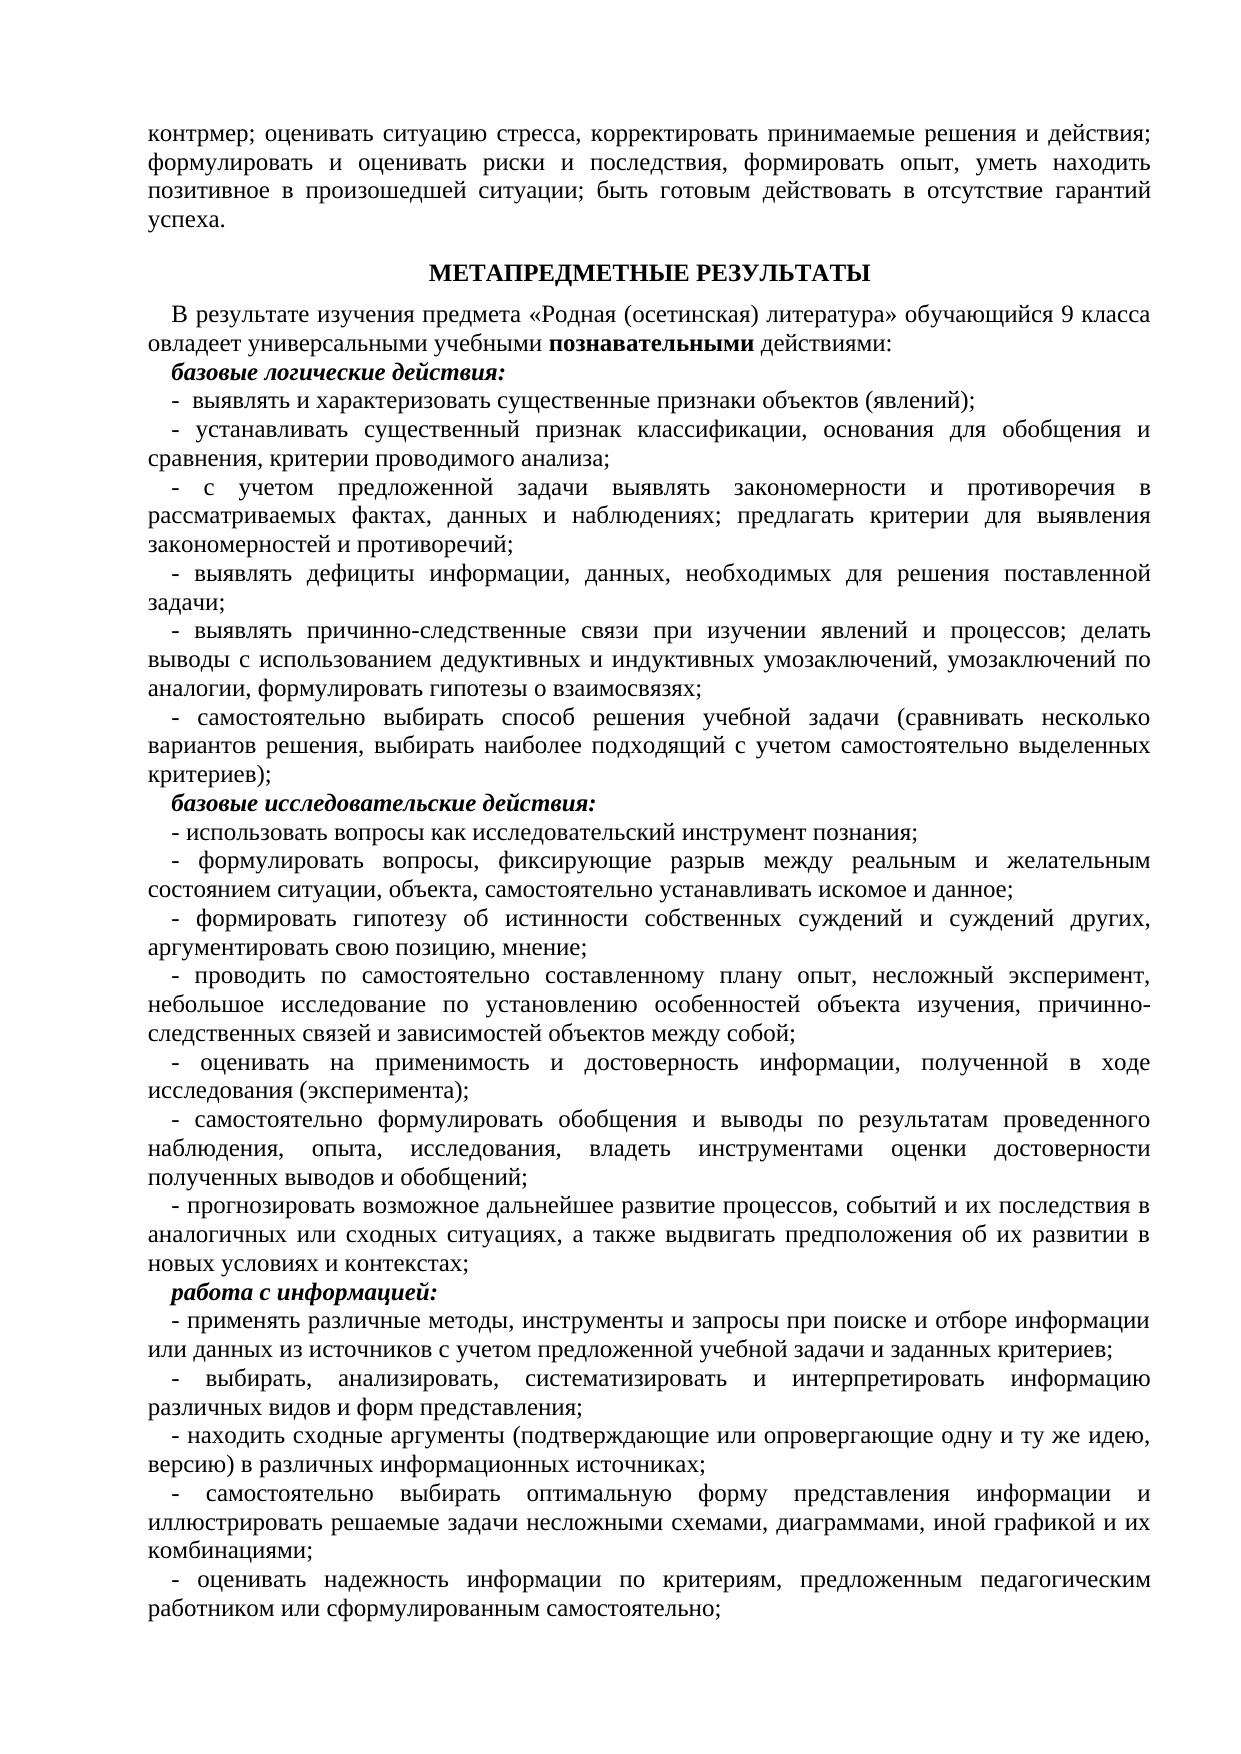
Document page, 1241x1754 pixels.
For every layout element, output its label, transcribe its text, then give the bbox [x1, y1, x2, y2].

text - выбирать, анализировать, систематизировать и интерпретировать информацию различных видов и форм представления; [148, 1363, 1152, 1421]
text базовые логические действия: [148, 357, 1152, 386]
text - с учетом предложенной задачи выявлять закономерности и противоречия в рассматриваемых фактах, данных и наблюдениях; предлагать критерии для выявления закономерностей и противоречий; [148, 472, 1152, 558]
text - самостоятельно выбирать оптимальную форму представления информации и иллюстрировать решаемые задачи несложными схемами, диаграммами, иной графикой и их комбинациями; [148, 1478, 1152, 1564]
text - самостоятельно формулировать обобщения и выводы по результатам проведенного наблюдения, опыта, исследования, владеть инструментами оценки достоверности полученных выводов и обобщений; [148, 1104, 1152, 1191]
text - выявлять и характеризовать существенные признаки объектов (явлений); [148, 386, 1152, 414]
text - использовать вопросы как исследовательский инструмент познания; [148, 817, 1152, 846]
text базовые исследовательские действия: [148, 788, 1152, 817]
text - оценивать надежность информации по критериям, предложенным педагогическим работником или сформулированным самостоятельно; [148, 1564, 1152, 1622]
text - оценивать на применимость и достоверность информации, полученной в ходе исследования (эксперимента); [148, 1047, 1152, 1104]
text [148, 118, 1152, 233]
text - формулировать вопросы, фиксирующие разрыв между реальным и желательным состоянием ситуации, объекта, самостоятельно устанавливать искомое и данное; [148, 846, 1152, 903]
text - выявлять дефициты информации, данных, необходимых для решения поставленной задачи; [148, 558, 1152, 616]
text - самостоятельно выбирать способ решения учебной задачи (сравнивать несколько вариантов решения, выбирать наиболее подходящий с учетом самостоятельно выделенных критериев); [148, 702, 1152, 788]
text - устанавливать существенный признак классификации, основания для обобщения и сравнения, критерии проводимого анализа; [148, 414, 1152, 472]
text - выявлять причинно-следственные связи при изучении явлений и процессов; делать выводы с использованием дедуктивных и индуктивных умозаключений, умозаключений по аналогии, формулировать гипотезы о взаимосвязях; [148, 616, 1152, 702]
text - находить сходные аргументы (подтверждающие или опровергающие одну и ту же идею, версию) в различных информационных источниках; [148, 1421, 1152, 1478]
text - применять различные методы, инструменты и запросы при поиске и отборе информации или данных из источников с учетом предложенной учебной задачи и заданных критериев; [148, 1306, 1152, 1363]
text - прогнозировать возможное дальнейшее развитие процессов, событий и их последствия в аналогичных или сходных ситуациях, а также выдвигать предположения об их развитии в новых условиях и контекстах; [148, 1191, 1152, 1277]
text - формировать гипотезу об истинности собственных суждений и суждений других, аргументировать свою позицию, мнение; [148, 903, 1152, 961]
subtitle МЕТАПРЕДМЕТНЫЕ РЕЗУЛЬТАТЫ [148, 258, 1152, 287]
text работа с информацией: [148, 1277, 1152, 1306]
text В результате изучения предмета «Родная (осетинская) литература» обучающийся 9 класса овладеет универсальными учебными познавательными действиями: [148, 299, 1152, 357]
text - проводить по самостоятельно составленному плану опыт, несложный эксперимент, небольшое исследование по установлению особенностей объекта изучения, причинно-следственных связей и зависимостей объектов между собой; [148, 961, 1152, 1047]
